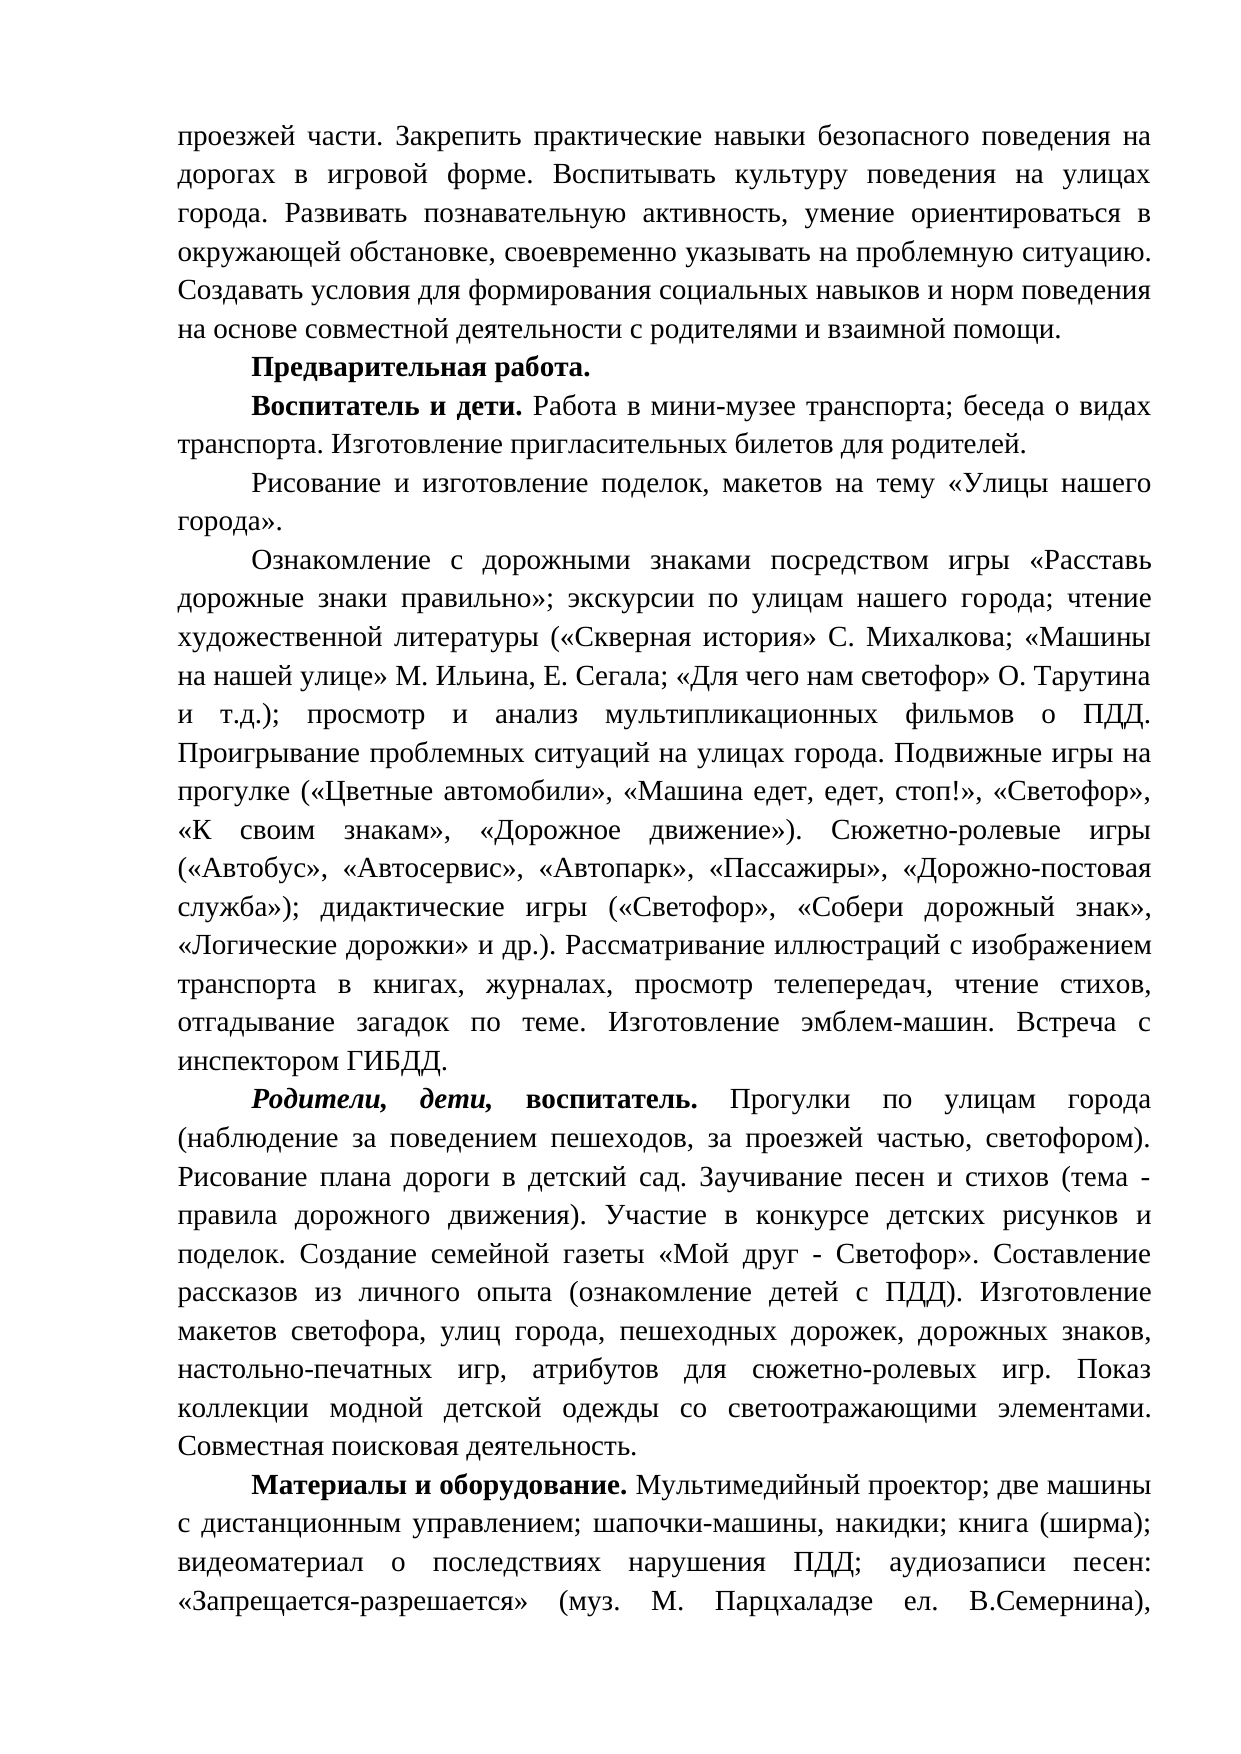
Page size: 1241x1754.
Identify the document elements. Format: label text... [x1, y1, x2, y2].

text Ознакомление с дорожными знаками посредством игры «Расставь дорожные знаки правильно»; экскурсии по улицам нашего города; чтение художественной литературы («Скверная история» С. Михалкова; «Машины на нашей улице» М. Ильина, Е. Сегала; «Для чего нам светофор» О. Тарутина и т.д.); просмотр и анализ мультипликационных фильмов о ПДД. Проигрывание проблемных ситуаций на улицах города. Подвижные игры на прогулке («Цветные автомобили», «Машина едет, едет, стоп!», «Светофор», «К своим знакам», «Дорожное движение»). Сюжетно-ролевые игры («Автобус», «Автосервис», «Автопарк», «Пассажиры», «Дорожно-постовая служба»); дидактические игры («Светофор», «Собери дорожный знак», «Логические дорожки» и др.). Рассматривание иллюстраций с изображением транспорта в книгах, журналах, просмотр телепередач, чтение стихов, отгадывание загадок по теме. Изготовление эмблем-машин. Встреча с инспектором ГИБДД. [177, 542, 1152, 1077]
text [177, 1467, 1152, 1616]
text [177, 118, 1152, 344]
text Родители, дети, воспитатель. Прогулки по улицам города (наблюдение за поведением пешеходов, за проезжей частью, светофором). Рисование плана дороги в детский сад. Заучивание песен и стихов (тема - правила дорожного движения). Участие в конкурсе детских рисунков и поделок. Создание семейной газеты «Мой друг - Светофор». Составление рассказов из личного опыта (ознакомление детей с ПДД). Изготовление макетов светофора, улиц города, пешеходных дорожек, дорожных знаков, настольно-печатных игр, атрибутов для сюжетно-ролевых игр. Показ коллекции модной детской одежды со светоотражающими элементами. Совместная поисковая деятельность. [177, 1082, 1152, 1462]
text Предварительная работа. [177, 349, 1152, 383]
text Рисование и изготовление поделок, макетов на тему «Улицы нашего города». [177, 465, 1152, 537]
text Воспитатель и дети. Работа в мини-музее транспорта; беседа о видах транспорта. Изготовление пригласительных билетов для родителей. [177, 388, 1152, 460]
